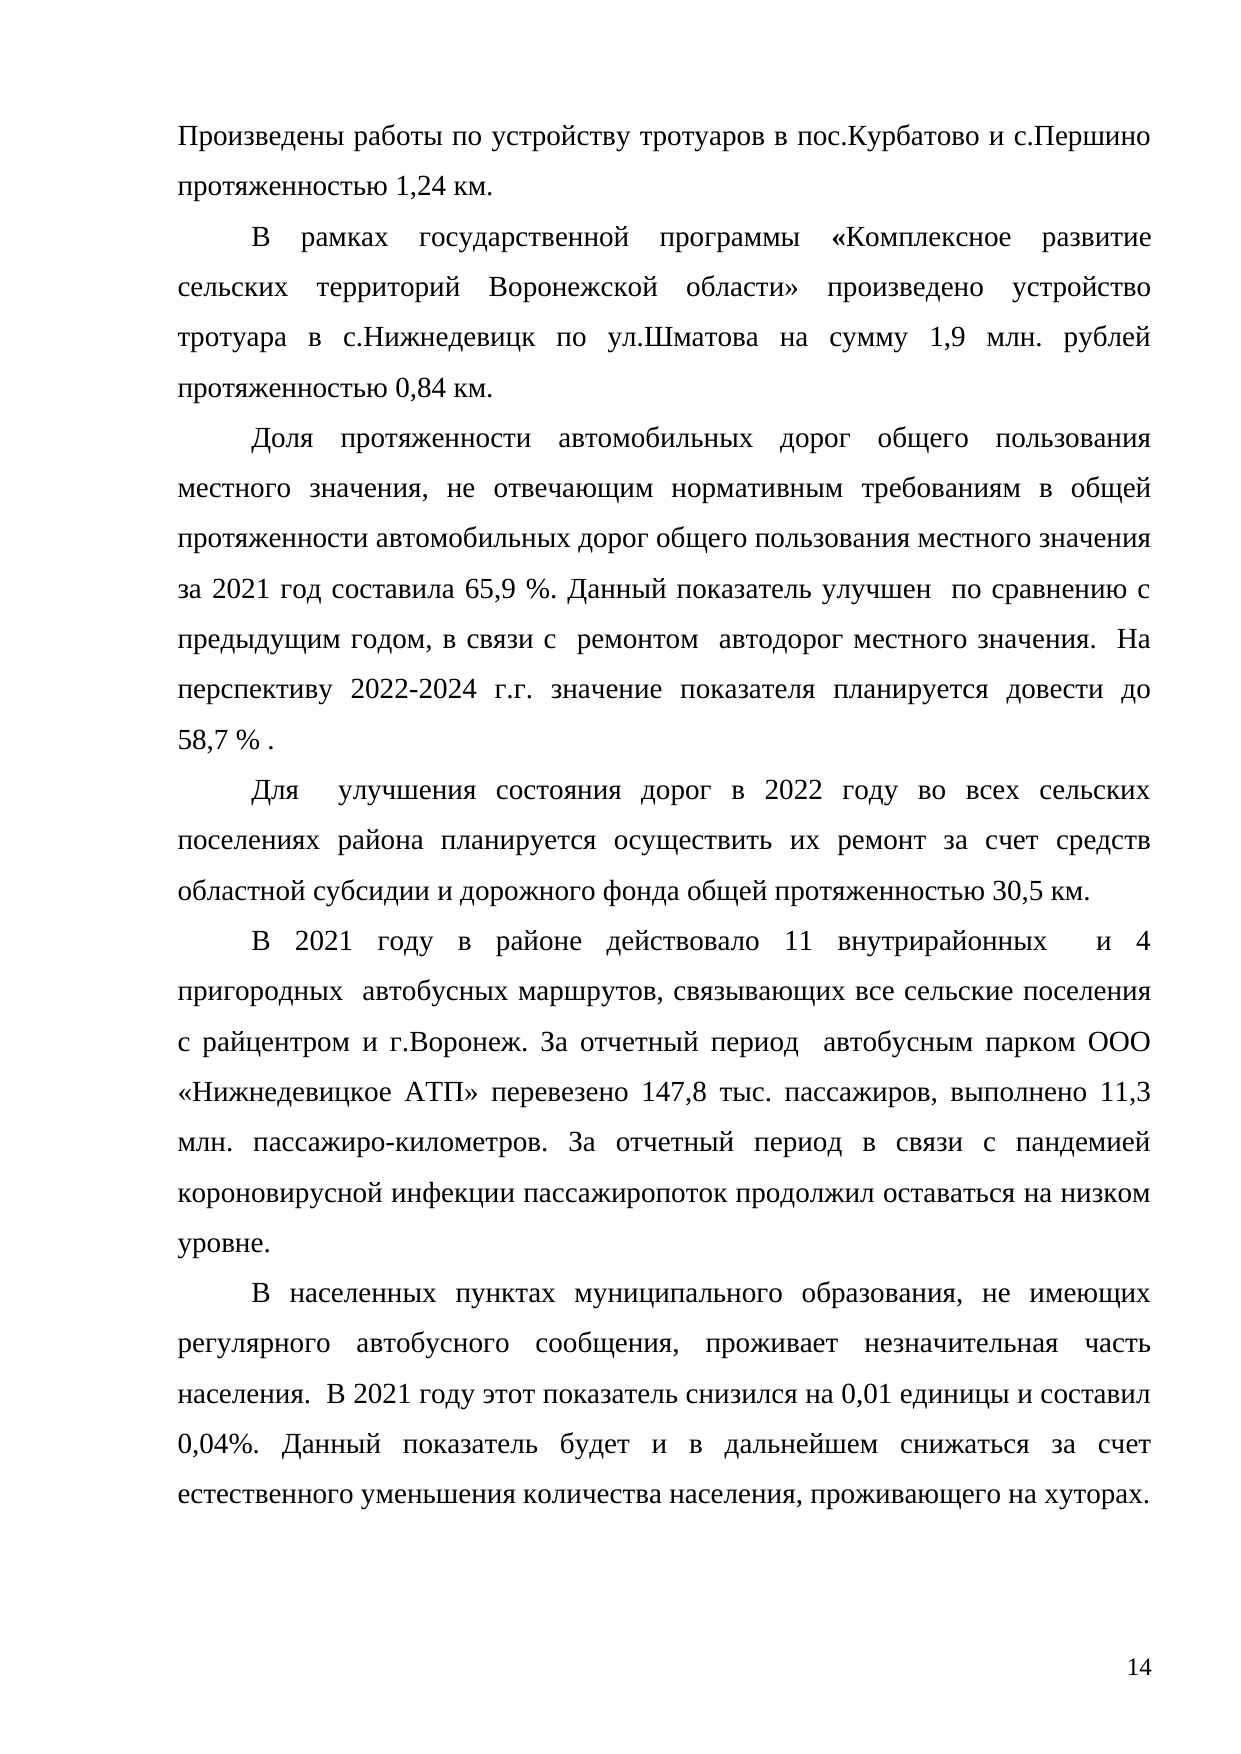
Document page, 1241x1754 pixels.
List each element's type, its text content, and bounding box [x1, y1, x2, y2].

text В рамках государственной программы «Комплексное развитие сельских территорий Воронежской области» произведено устройство тротуара в с.Нижнедевицк по ул.Шматова на сумму 1,9 млн. рублей протяженностью 0,84 км. [177, 219, 1152, 403]
text Доля протяженности автомобильных дорог общего пользования местного значения, не отвечающим нормативным требованиям в общей протяженности автомобильных дорог общего пользования местного значения за 2021 год составила 65,9 %. Данный показатель улучшен по сравнению с предыдущим годом, в связи с ремонтом автодорог местного значения. На перспективу 2022-2024 г.г. значение показателя планируется довести до 58,7 % . [177, 420, 1152, 755]
text Для улучшения состояния дорог в 2022 году во всех сельских поселениях района планируется осуществить их ремонт за счет средств областной субсидии и дорожного фонда общей протяженностью 30,5 км. [177, 772, 1152, 906]
text В 2021 году в районе действовало 11 внутрирайонных и 4 пригородных автобусных маршрутов, связывающих все сельские поселения с райцентром и г.Воронеж. За отчетный период автобусным парком ООО «Нижнедевицкое АТП» перевезено 147,8 тыс. пассажиров, выполнено 11,3 млн. пассажиро-километров. За отчетный период в связи с пандемией короновирусной инфекции пассажиропоток продолжил оставаться на низком уровне. [177, 923, 1152, 1258]
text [177, 118, 1152, 202]
text В населенных пунктах муниципального образования, не имеющих регулярного автобусного сообщения, проживает незначительная часть населения. В 2021 году этот показатель снизился на 0,01 единицы и составил 0,04%. Данный показатель будет и в дальнейшем снижаться за счет естественного уменьшения количества населения, проживающего на хуторах. [177, 1275, 1152, 1510]
